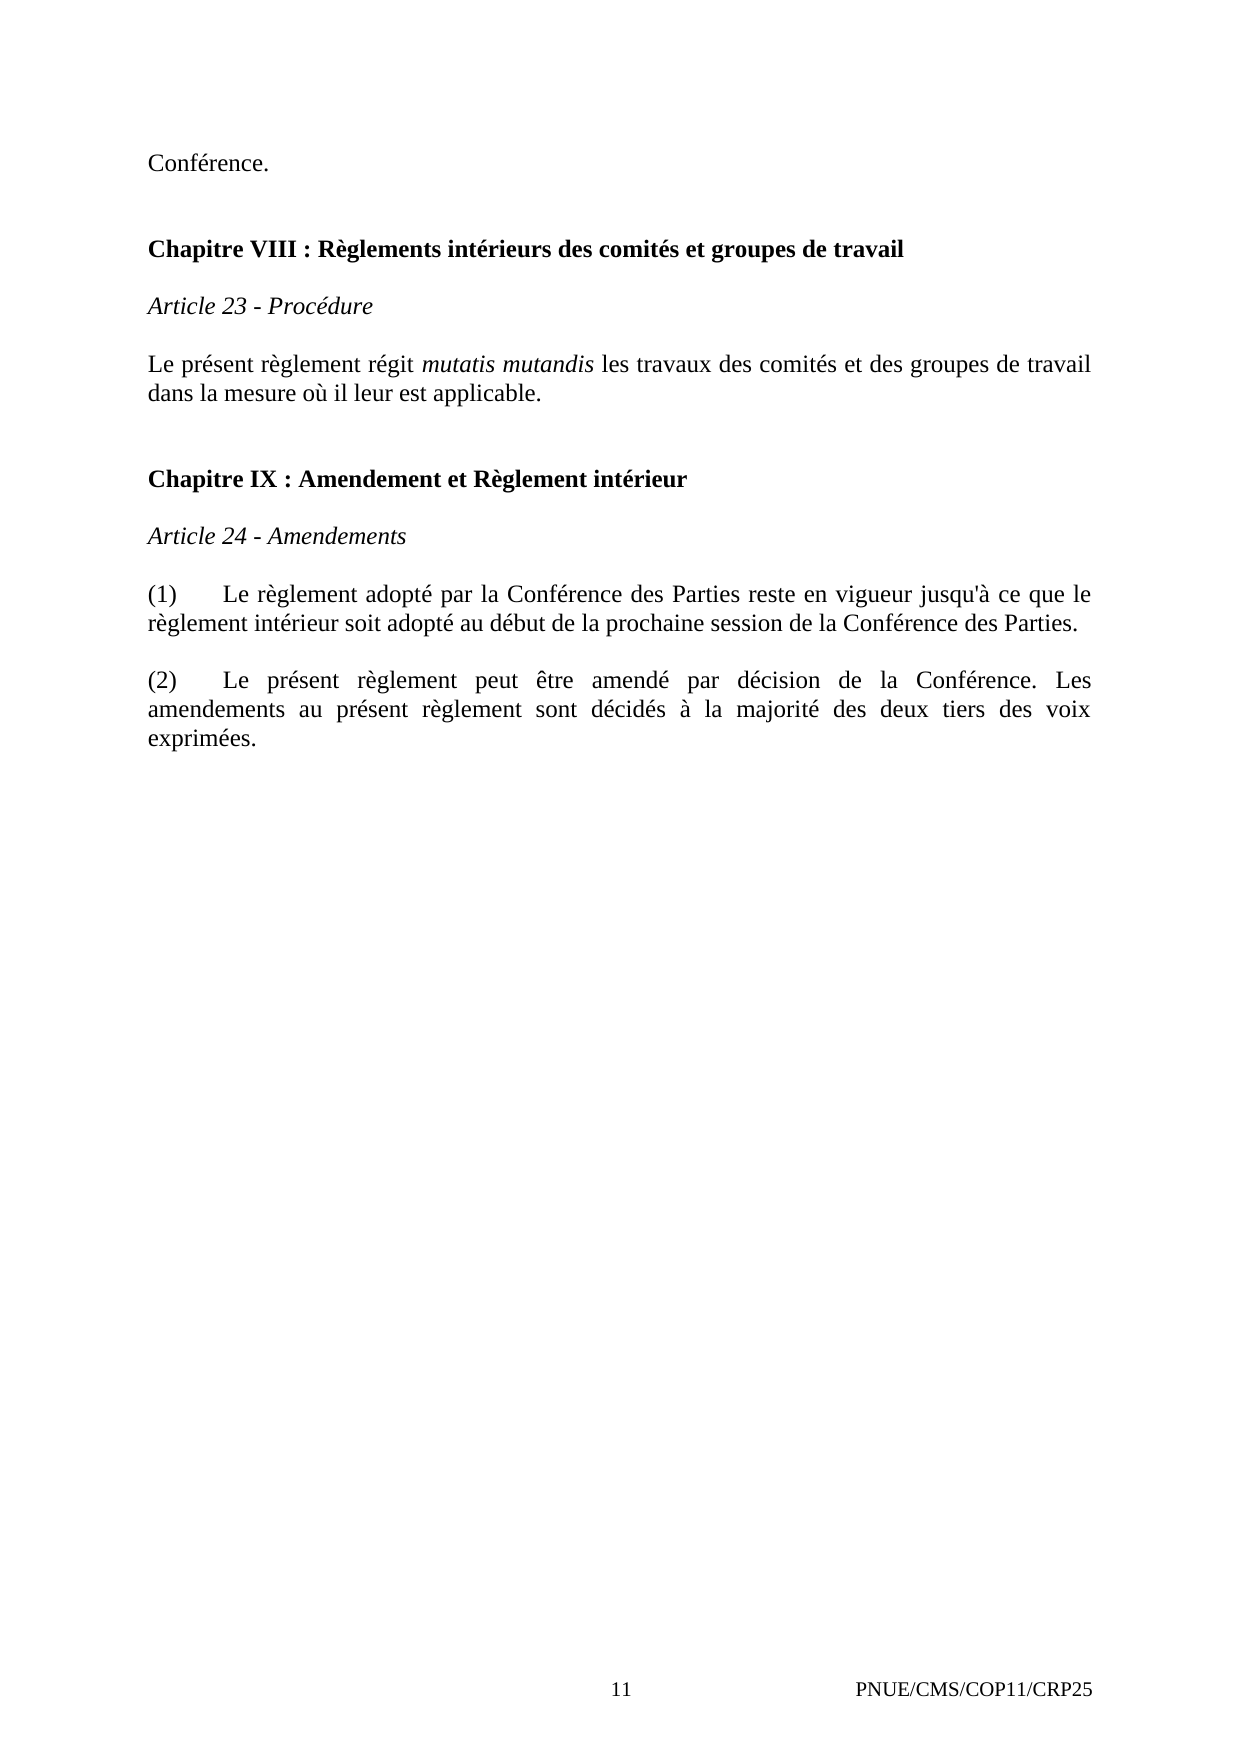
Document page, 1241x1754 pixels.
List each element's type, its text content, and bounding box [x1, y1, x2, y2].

text Article 23 - Procédure [148, 291, 1092, 320]
text Chapitre VIII : Règlements intérieurs des comités et groupes de travail [148, 234, 1092, 263]
text Chapitre IX : Amendement et Règlement intérieur [148, 464, 1092, 493]
text Le présent règlement régit mutatis mutandis les travaux des comités et des groupes de travail dans la mesure où il leur est applicable. [148, 349, 1092, 406]
text Article 24 - Amendements [148, 521, 1092, 550]
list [148, 148, 1092, 176]
list Le règlement adopté par la Conférence des Parties reste en vigueur jusqu'à ce que le règlement intérieur soit adopté au début de la prochaine session de la Conférence des Parties. [148, 579, 1092, 636]
list Le présent règlement peut être amendé par décision de la Conférence. Les amendements au présent règlement sont décidés à la majorité des deux tiers des voix exprimées. [148, 665, 1092, 751]
